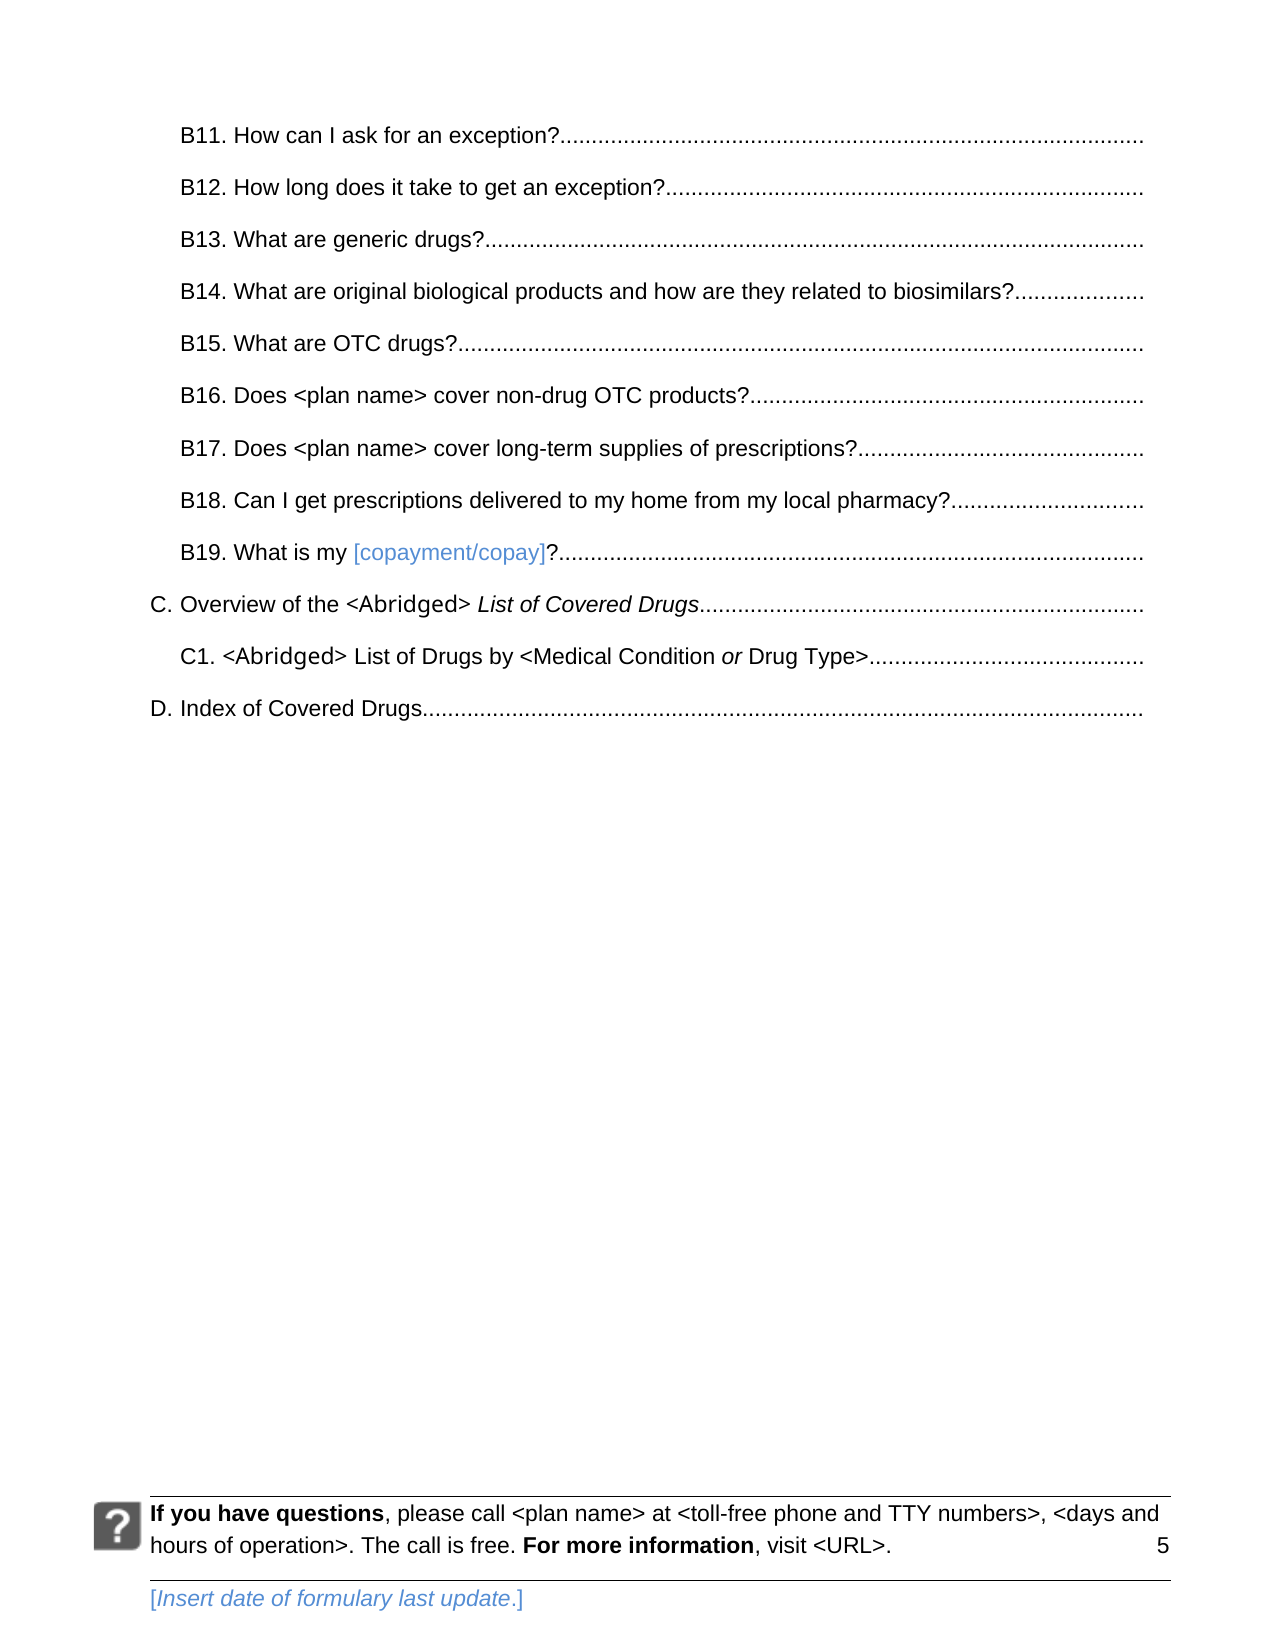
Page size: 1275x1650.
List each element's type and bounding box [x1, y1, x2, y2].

picture [93, 1501, 143, 1552]
